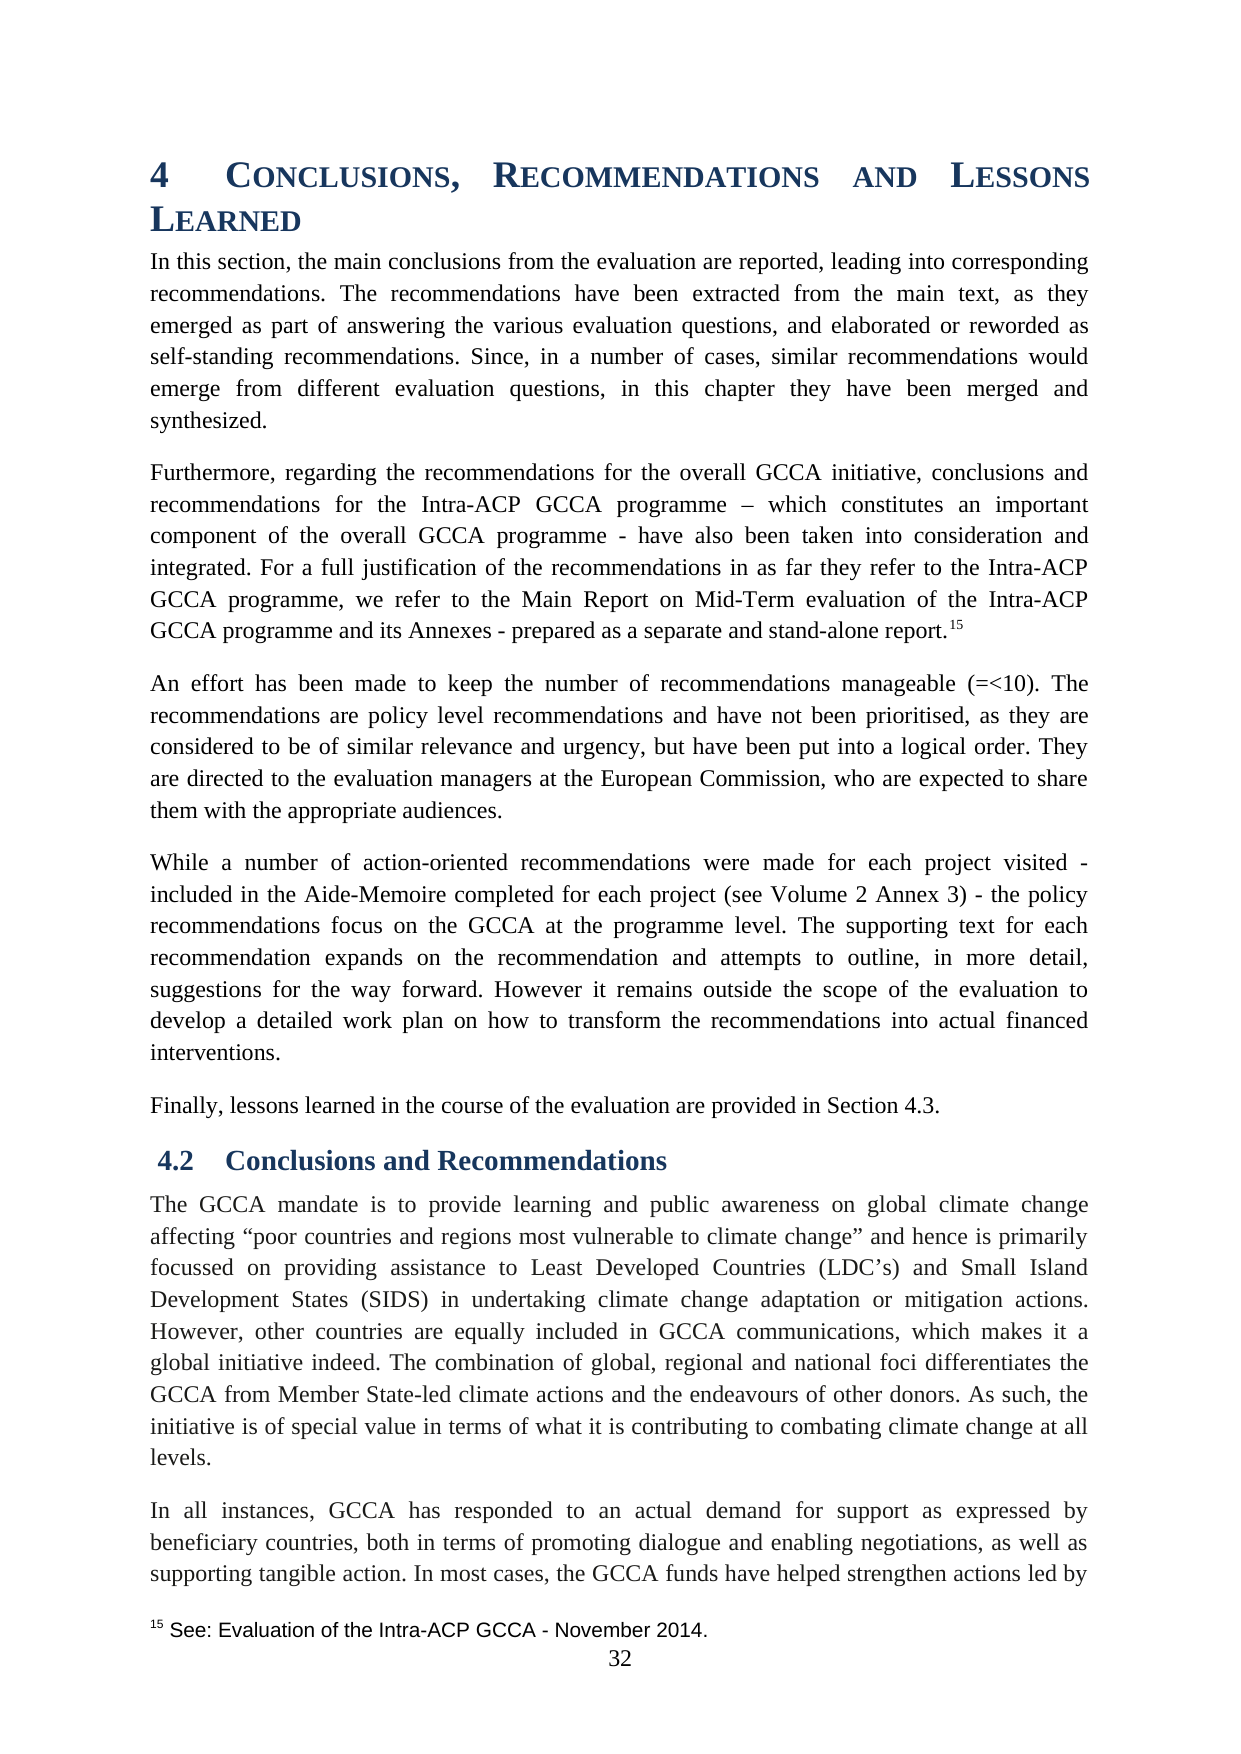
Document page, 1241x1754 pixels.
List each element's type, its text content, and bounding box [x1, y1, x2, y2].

subtitle 4 Conclusions, Recommendations and Lessons Learned [150, 153, 1090, 239]
text The GCCA mandate is to provide learning and public awareness on global climate change affecting “poor countries and regions most vulnerable to climate change” and hence is primarily focussed on providing assistance to Least Developed Countries (LDC’s) and Small Island Development States (SIDS) in undertaking climate change adaptation or mitigation actions. However, other countries are equally included in GCCA communications, which makes it a global initiative indeed. The combination of global, regional and national foci differentiates the GCCA from Member State-led climate actions and the endeavours of other donors. As such, the initiative is of special value in terms of what it is contributing to combating climate change at all levels. [150, 1190, 1090, 1471]
text In this section, the main conclusions from the evaluation are reported, leading into corresponding recommendations. The recommendations have been extracted from the main text, as they emerged as part of answering the various evaluation questions, and elaborated or reworded as self-standing recommendations. Since, in a number of cases, similar recommendations would emerge from different evaluation questions, in this chapter they have been merged and synthesized. [150, 247, 1090, 433]
subtitle 4.2 Conclusions and Recommendations [150, 1143, 1090, 1177]
text Furthermore, regarding the recommendations for the overall GCCA initiative, conclusions and recommendations for the Intra-ACP GCCA programme – which constitutes an important component of the overall GCCA programme - have also been taken into consideration and integrated. For a full justification of the recommendations in as far they refer to the Intra-ACP GCCA programme, we refer to the Main Report on Mid-Term evaluation of the Intra-ACP GCCA programme and its Annexes - prepared as a separate and stand-alone report. [150, 458, 1090, 644]
text While a number of action-oriented recommendations were made for each project visited - included in the Aide-Memoire completed for each project (see Volume 2 Annex 3) - the policy recommendations focus on the GCCA at the programme level. The supporting text for each recommendation expands on the recommendation and attempts to outline, in more detail, suggestions for the way forward. However it remains outside the scope of the evaluation to develop a detailed work plan on how to transform the recommendations into actual financed interventions. [150, 848, 1090, 1066]
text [150, 1496, 1090, 1587]
text Finally, lessons learned in the course of the evaluation are provided in Section 4.3. [150, 1091, 1090, 1118]
text An effort has been made to keep the number of recommendations manageable (=<10). The recommendations are policy level recommendations and have not been prioritised, as they are considered to be of similar relevance and urgency, but have been put into a logical order. They are directed to the evaluation managers at the European Commission, who are expected to share them with the appropriate audiences. [150, 669, 1090, 823]
